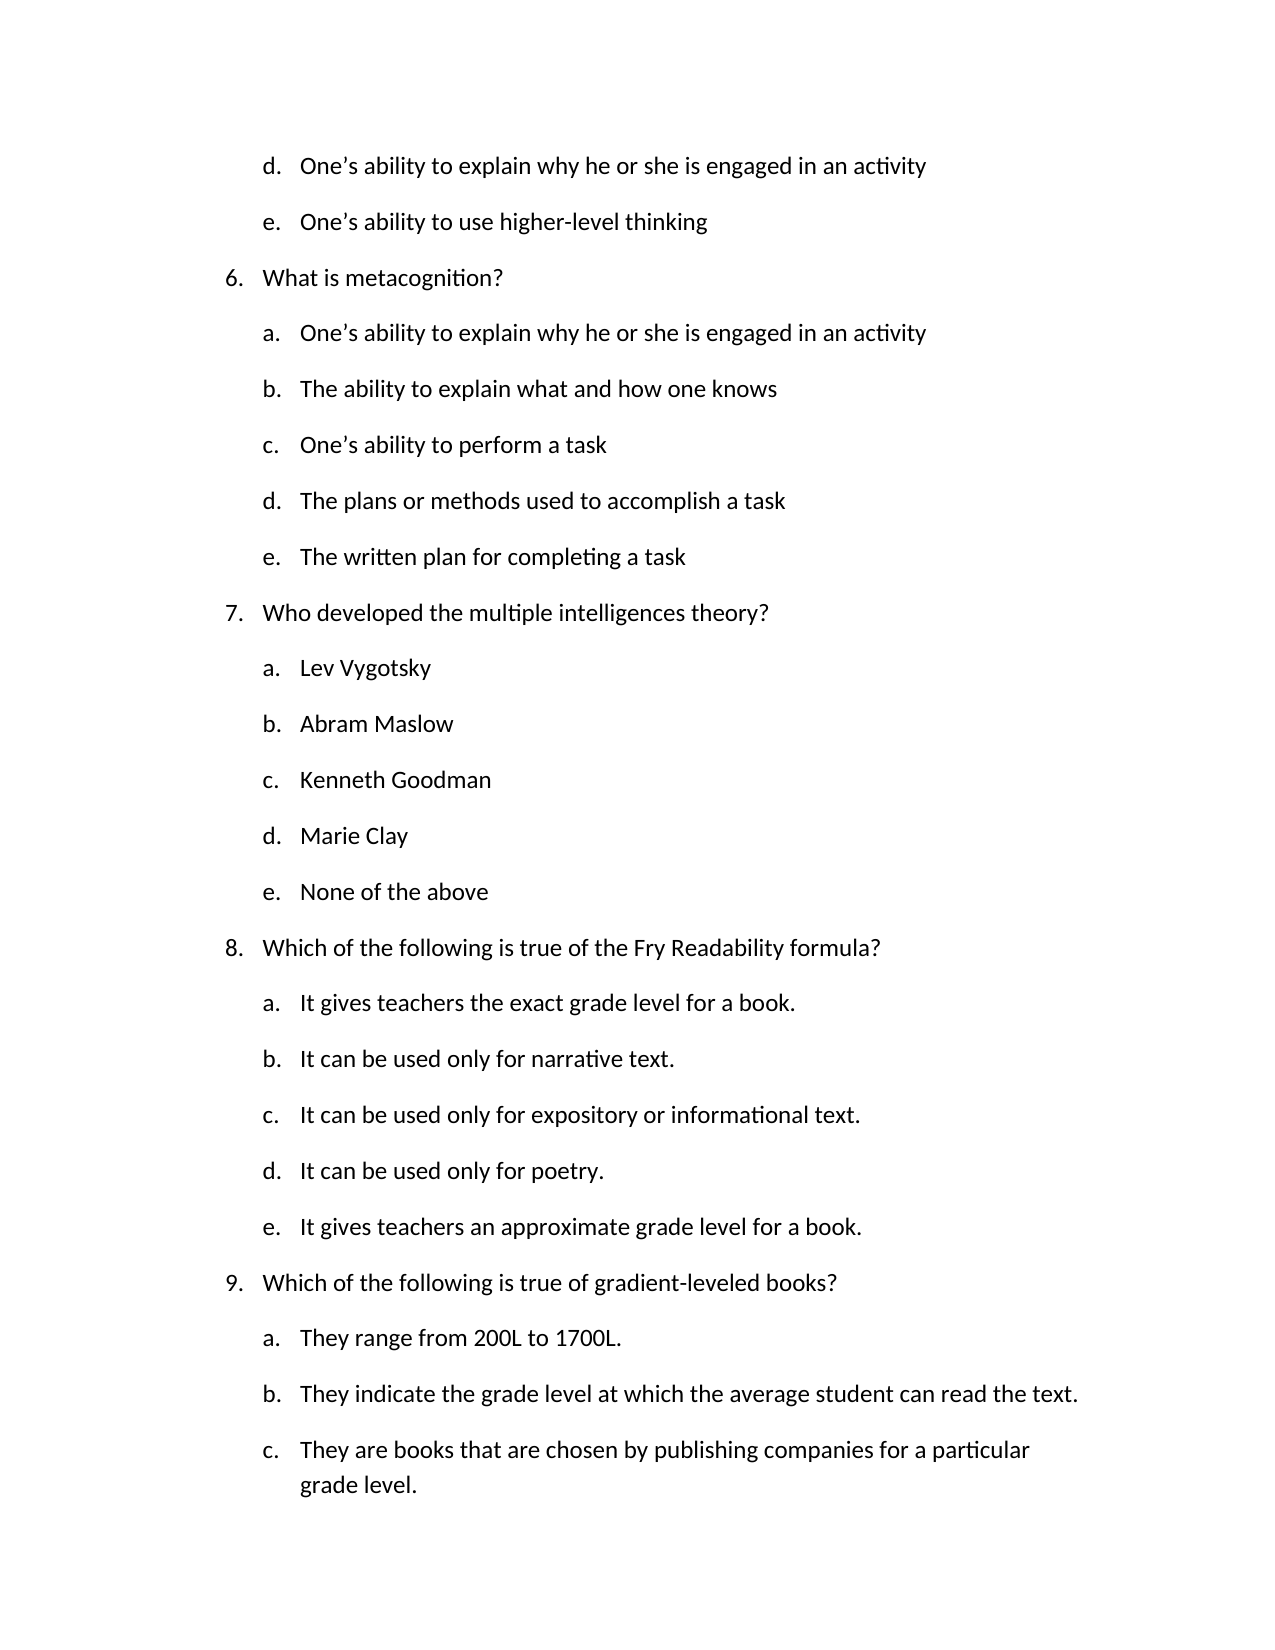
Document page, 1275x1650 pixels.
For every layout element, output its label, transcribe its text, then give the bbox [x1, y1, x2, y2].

list The plans or methods used to accomplish a task [262, 485, 1087, 516]
list Which of the following is true of the Fry Readability formula? [225, 932, 1087, 962]
list They are books that are chosen by publishing companies for a particular grade level. [262, 1434, 1087, 1500]
list They indicate the grade level at which the average student can read the text. [262, 1378, 1087, 1409]
list It can be used only for expository or informational text. [262, 1099, 1087, 1130]
list What is metacognition? [225, 262, 1087, 292]
list The written plan for completing a task [262, 541, 1087, 571]
list One’s ability to explain why he or she is engaged in an activity [262, 317, 1087, 348]
list They range from 200L to 1700L. [262, 1322, 1087, 1353]
list Abram Maslow [262, 708, 1087, 739]
list It can be used only for poetry. [262, 1155, 1087, 1186]
list Which of the following is true of gradient-leveled books? [225, 1267, 1087, 1297]
list It gives teachers the exact grade level for a book. [262, 987, 1087, 1018]
list It gives teachers an approximate grade level for a book. [262, 1211, 1087, 1241]
list One’s ability to perform a task [262, 429, 1087, 460]
list One’s ability to explain why he or she is engaged in an activity [262, 150, 1087, 181]
list One’s ability to use higher-level thinking [262, 206, 1087, 236]
list Lev Vygotsky [262, 652, 1087, 683]
list It can be used only for narrative text. [262, 1043, 1087, 1074]
list None of the above [262, 876, 1087, 906]
list Who developed the multiple intelligences theory? [225, 597, 1087, 627]
list Marie Clay [262, 820, 1087, 851]
list The ability to explain what and how one knows [262, 373, 1087, 404]
list Kenneth Goodman [262, 764, 1087, 795]
